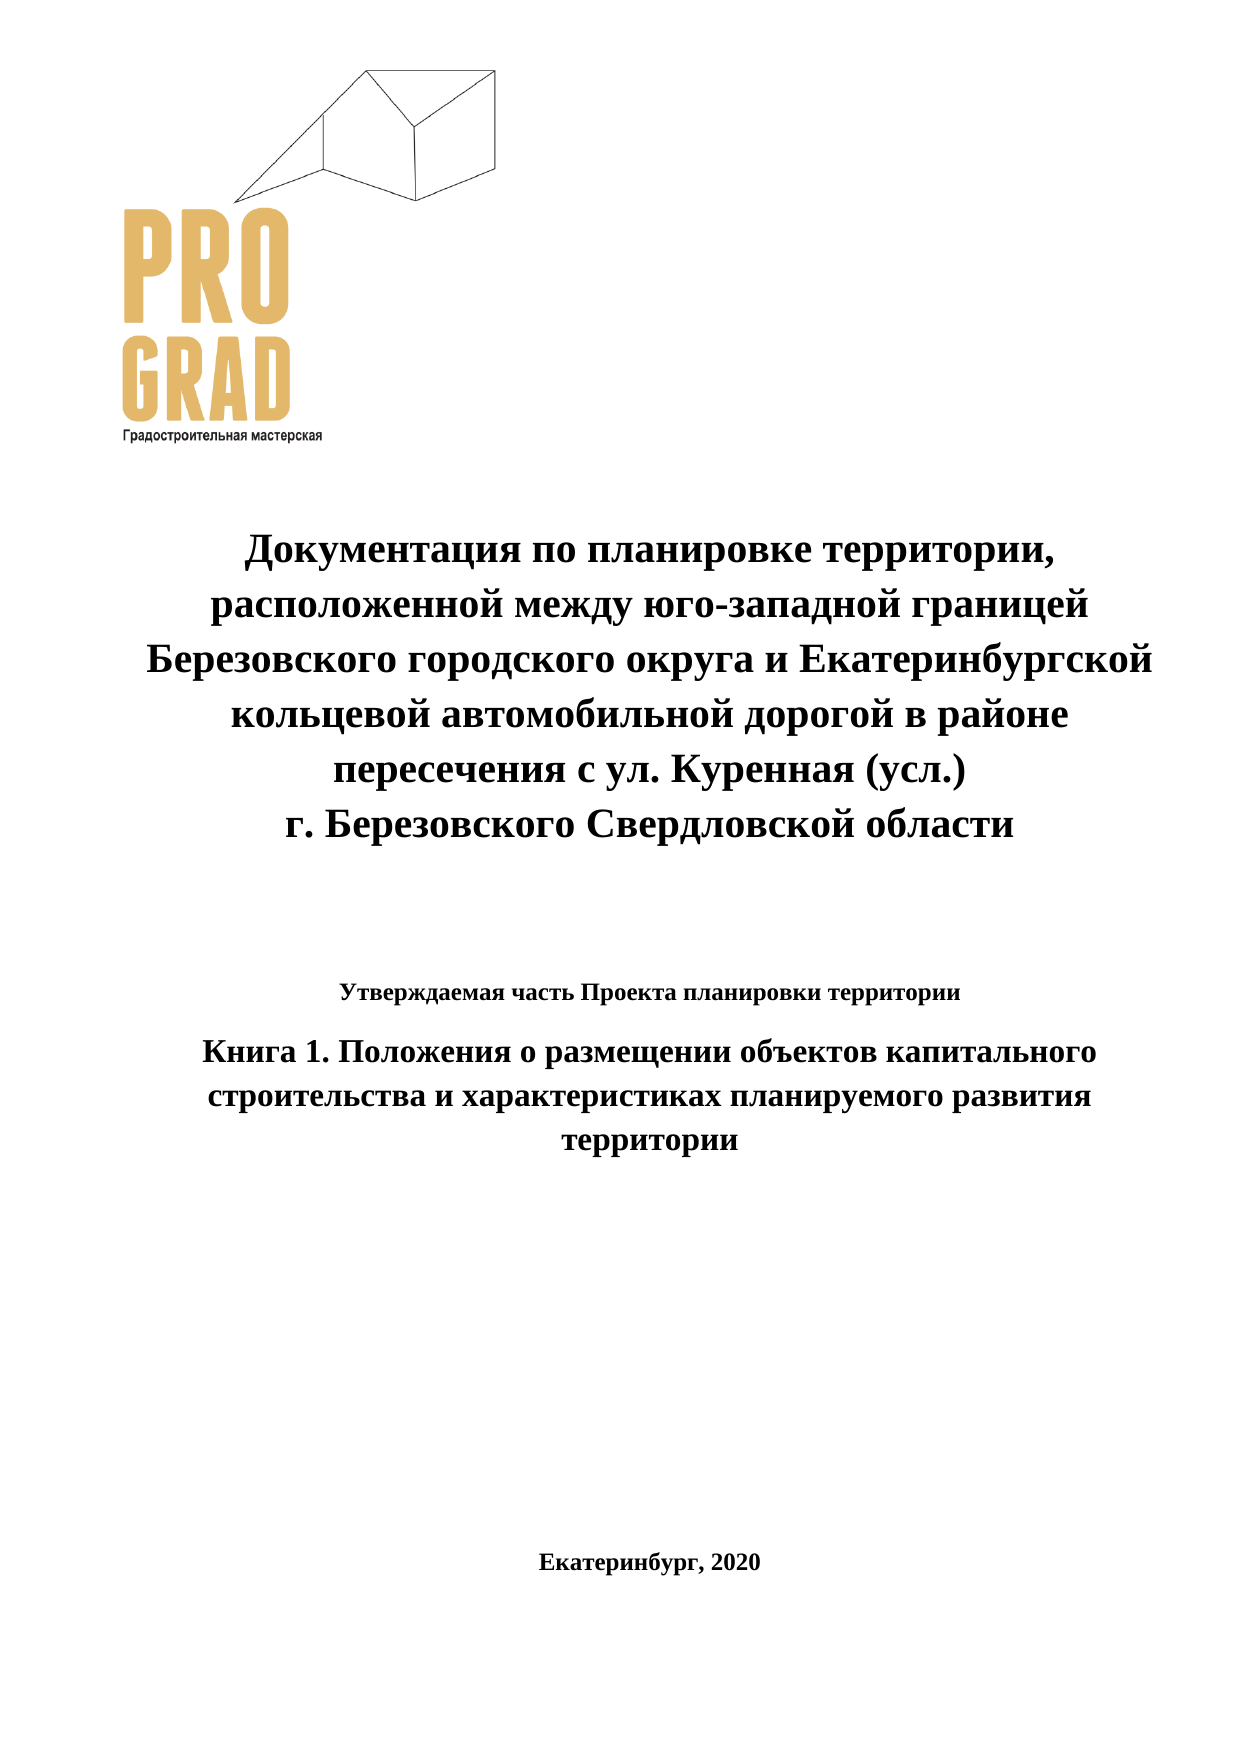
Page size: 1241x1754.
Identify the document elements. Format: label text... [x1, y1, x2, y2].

text Документация по планировке территории, расположенной между юго-западной границей Березовского городского округа и Екатеринбургской кольцевой автомобильной дорогой в районе пересечения с ул. Куренная (усл.) [118, 523, 1181, 791]
text Екатеринбург, 2020 [118, 1547, 1181, 1576]
picture [118, 59, 498, 446]
text Утверждаемая часть Проекта планировки территории [118, 977, 1181, 1006]
text Книга 1. Положения о размещении объектов капитального строительства и характеристиках планируемого развития территории [118, 1031, 1181, 1157]
text г. Березовского Свердловской области [118, 798, 1181, 846]
